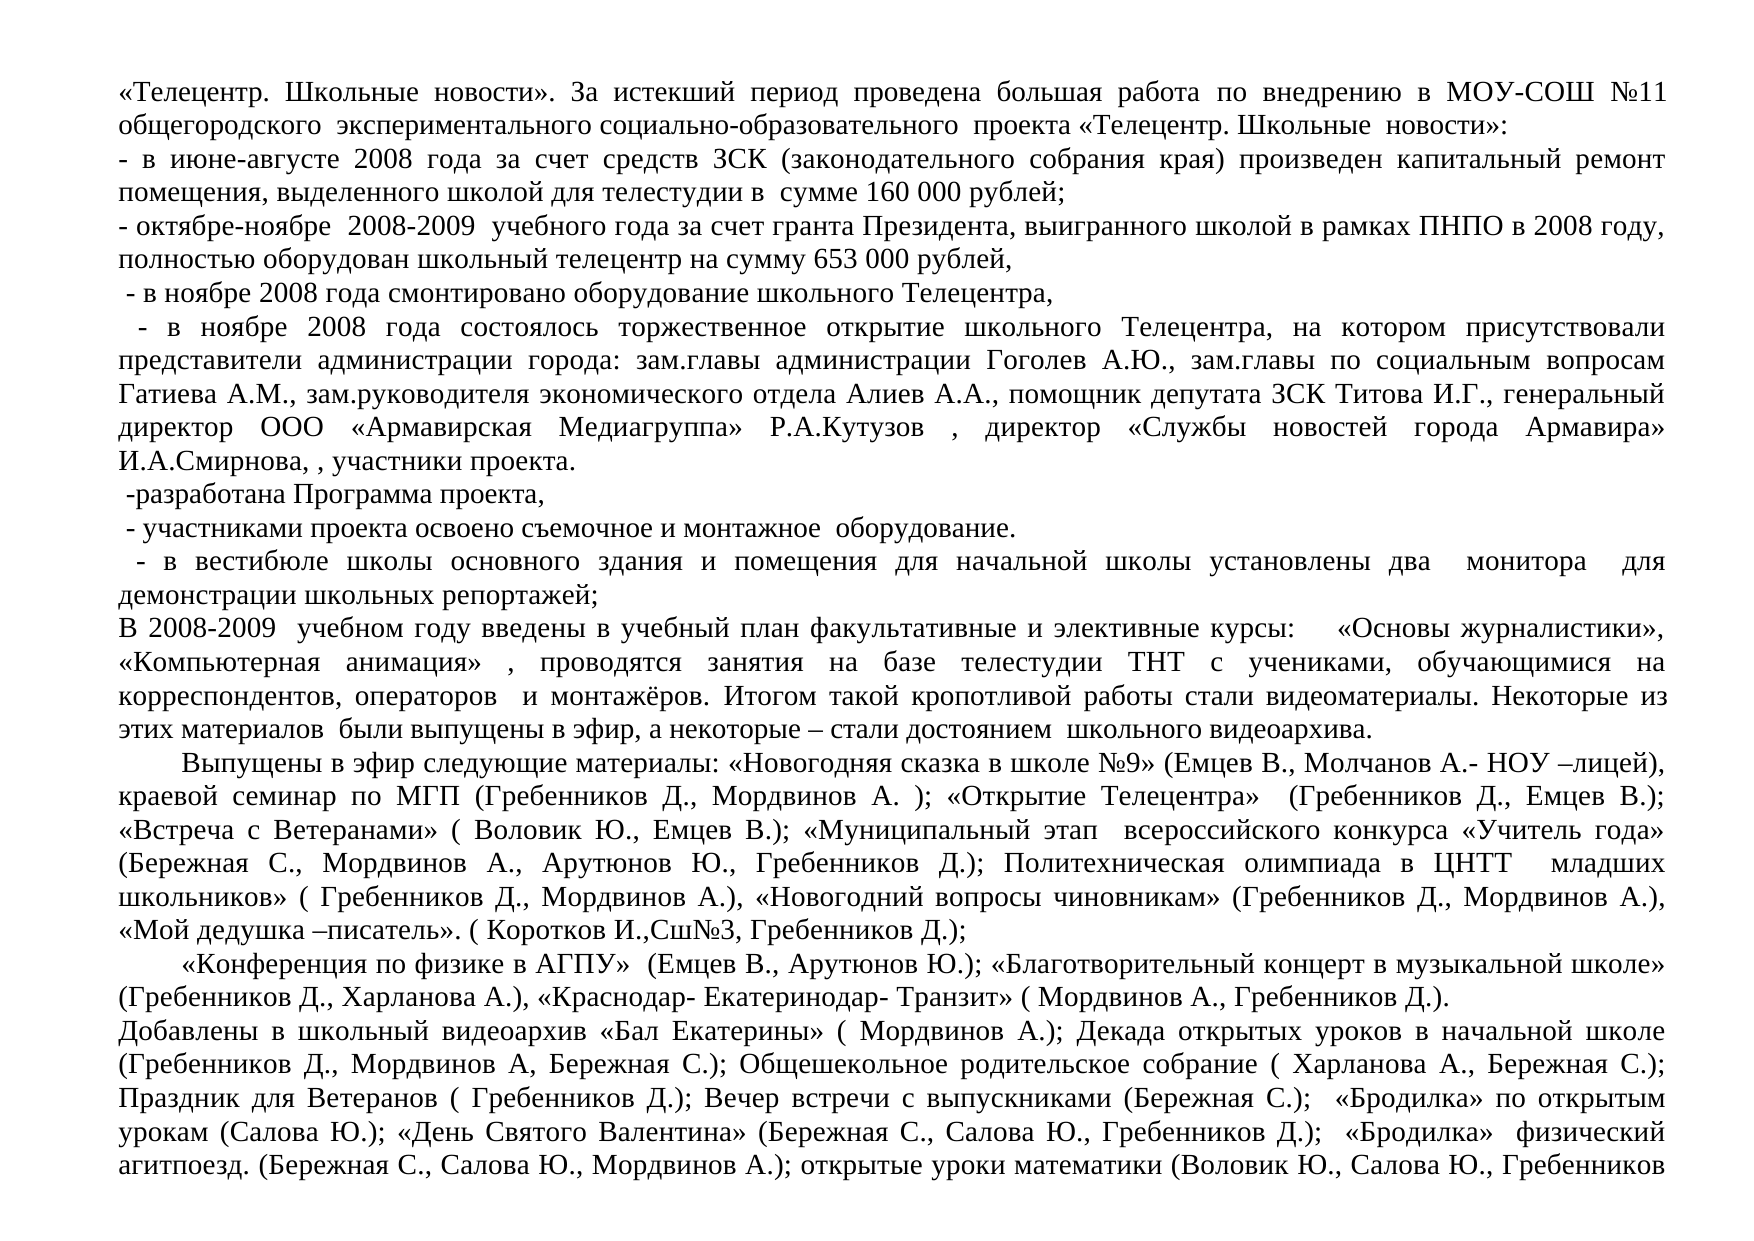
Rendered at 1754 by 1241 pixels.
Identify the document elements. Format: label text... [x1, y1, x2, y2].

text «Конференция по физике в АГПУ» (Емцев В., Арутюнов Ю.); «Благотворительный концерт в музыкальной школе» (Гребенников Д., Харланова А.), «Краснодар- Екатеринодар- Транзит» ( Мордвинов А., Гребенников Д.). [118, 946, 1668, 1013]
text - в июне-августе 2008 года за счет средств ЗСК (законодательного собрания края) произведен капитальный ремонт помещения, выделенного школой для телестудии в сумме 160 000 рублей; [118, 141, 1668, 208]
text - в вестибюле школы основного здания и помещения для начальной школы установлены два монитора для демонстрации школьных репортажей; [118, 543, 1668, 611]
text - участниками проекта освоено съемочное и монтажное оборудование. [118, 510, 1668, 543]
text - в ноябре 2008 года смонтировано оборудование школьного Телецентра, [118, 275, 1668, 309]
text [118, 74, 1668, 141]
text - октябре-ноябре 2008-2009 учебного года за счет гранта Президента, выигранного школой в рамках ПНПО в 2008 году, полностью оборудован школьный телецентр на сумму 653 000 рублей, [118, 208, 1668, 275]
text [118, 1013, 1668, 1181]
text В 2008-2009 учебном году введены в учебный план факультативные и элективные курсы: «Основы журналистики», «Компьютерная анимация» , проводятся занятия на базе телестудии ТНТ с учениками, обучающимися на корреспондентов, операторов и монтажёров. Итогом такой кропотливой работы стали видеоматериалы. Некоторые из этих материалов были выпущены в эфир, а некоторые – стали достоянием школьного видеоархива. [118, 611, 1668, 745]
text -разработана Программа проекта, [118, 476, 1668, 510]
text Выпущены в эфир следующие материалы: «Новогодняя сказка в школе №9» (Емцев В., Молчанов А.- НОУ –лицей), краевой семинар по МГП (Гребенников Д., Мордвинов А. ); «Открытие Телецентра» (Гребенников Д., Емцев В.); «Встреча с Ветеранами» ( Воловик Ю., Емцев В.); «Муниципальный этап всероссийского конкурса «Учитель года» (Бережная С., Мордвинов А., Арутюнов Ю., Гребенников Д.); Политехническая олимпиада в ЦНТТ младших школьников» ( Гребенников Д., Мордвинов А.), «Новогодний вопросы чиновникам» (Гребенников Д., Мордвинов А.), «Мой дедушка –писатель». ( Коротков И.,Сш№3, Гребенников Д.); [118, 745, 1668, 946]
text - в ноябре 2008 года состоялось торжественное открытие школьного Телецентра, на котором присутствовали представители администрации города: зам.главы администрации Гоголев А.Ю., зам.главы по социальным вопросам Гатиева А.М., зам.руководителя экономического отдела Алиев А.А., помощник депутата ЗСК Титова И.Г., генеральный директор ООО «Армавирская Медиагруппа» Р.А.Кутузов , директор «Службы новостей города Армавира» И.А.Смирнова, , участники проекта. [118, 309, 1668, 476]
